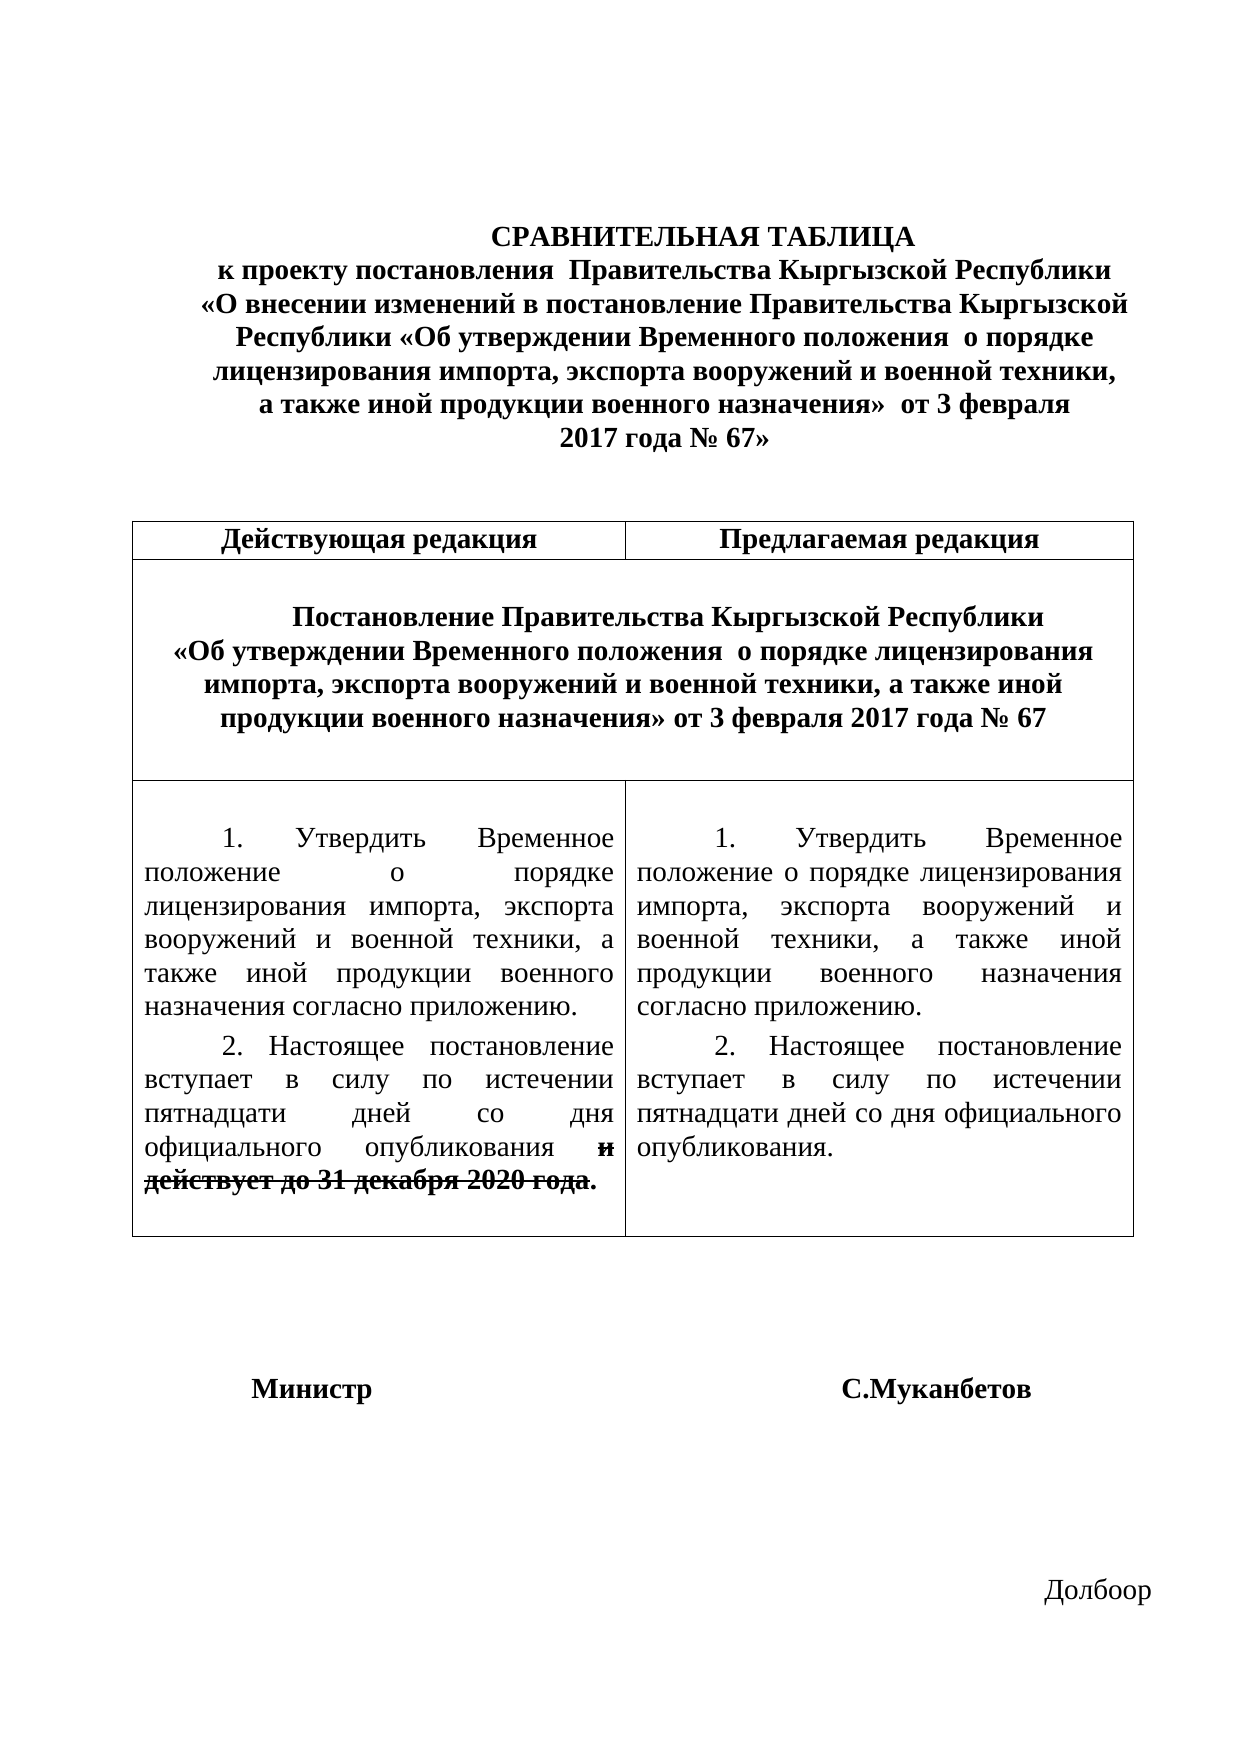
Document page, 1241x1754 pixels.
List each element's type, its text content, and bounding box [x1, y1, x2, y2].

table_header Действующая редакция [133, 522, 625, 559]
text Долбоор [177, 1572, 1152, 1606]
text «О внесении изменений в постановление Правительства Кыргызской Республики «Об утверждении Временного положения о порядке лицензирования импорта, экспорта вооружений и военной техники, [177, 286, 1152, 386]
table_cell Постановление Правительства Кыргызской Республики «Об утверждении Временного положения о порядке лицензирования импорта, экспорта вооружений и военной техники, а также иной продукции военного назначения» от 3 февраля 2017 года № 67 [133, 560, 1133, 780]
text Министр С.Муканбетов [177, 1371, 1152, 1404]
table_cell 1. Утвердить Временное положение о порядке лицензирования импорта, экспорта вооружений и военной техники, а также иной продукции военного назначения согласно приложению. 2. Настоящее постановление вступает в силу по истечении пятнадцати дней со дня официального опубликования. [626, 781, 1133, 1236]
text а также иной продукции военного назначения» от 3 февраля [177, 386, 1152, 420]
table_header Предлагаемая редакция [626, 522, 1133, 559]
table_cell 1. Утвердить Временное положение о порядке лицензирования импорта, экспорта вооружений и военной техники, а также иной продукции военного назначения согласно приложению. 2. Настоящее постановление вступает в силу по истечении пятнадцати дней со дня официального опубликования и действует до 31 декабря 2020 года. [133, 781, 625, 1236]
text СРАВНИТЕЛЬНАЯ ТАБЛИЦА [177, 219, 1140, 252]
text к проекту постановления Правительства Кыргызской Республики [177, 252, 1152, 286]
text 2017 года № 67» [177, 420, 1152, 453]
